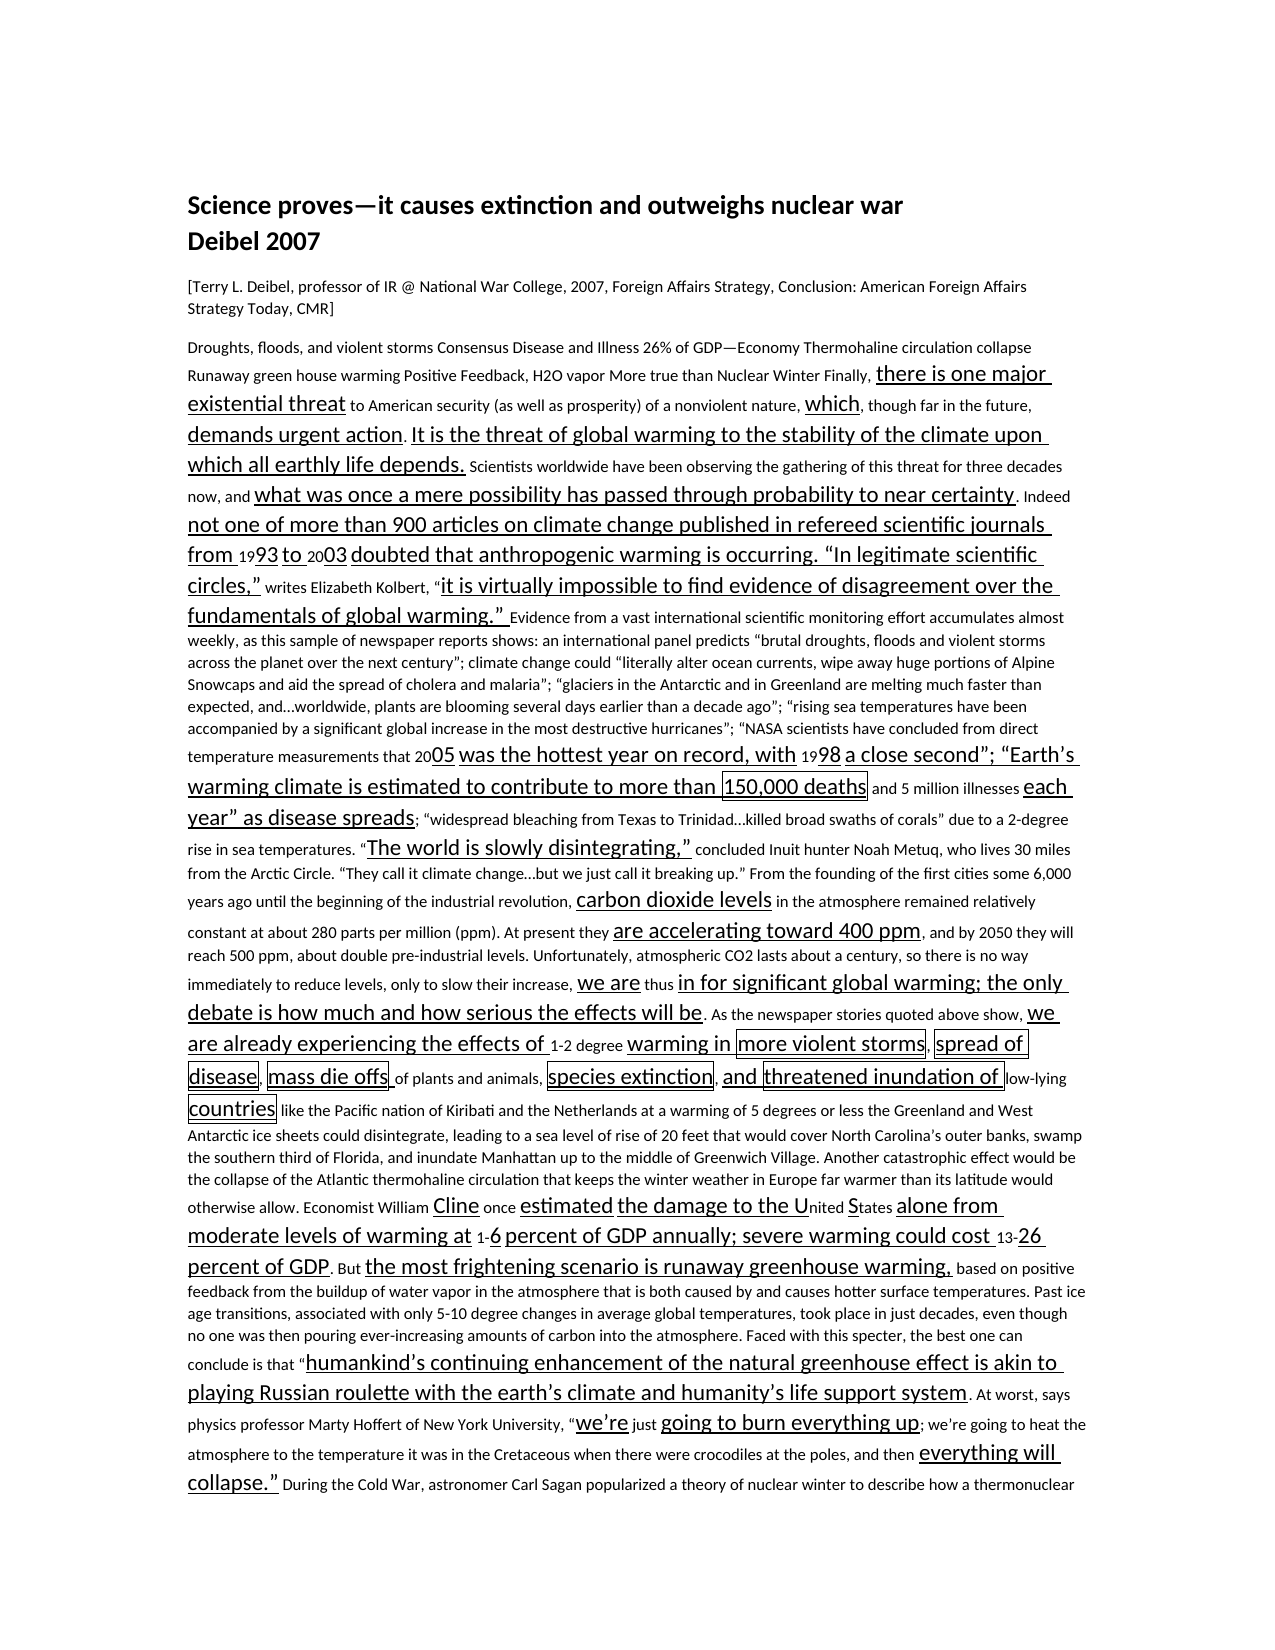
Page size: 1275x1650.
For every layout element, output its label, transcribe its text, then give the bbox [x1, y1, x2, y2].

text [Terry L. Deibel, professor of IR @ National War College, 2007, Foreign Affairs Strategy, Conclusion: American Foreign Affairs Strategy Today, CMR] [187, 276, 1087, 319]
subtitle Science proves—it causes extinction and outweighs nuclear war [187, 188, 1087, 222]
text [187, 337, 1087, 1497]
text Deibel 2007 [187, 224, 1087, 257]
